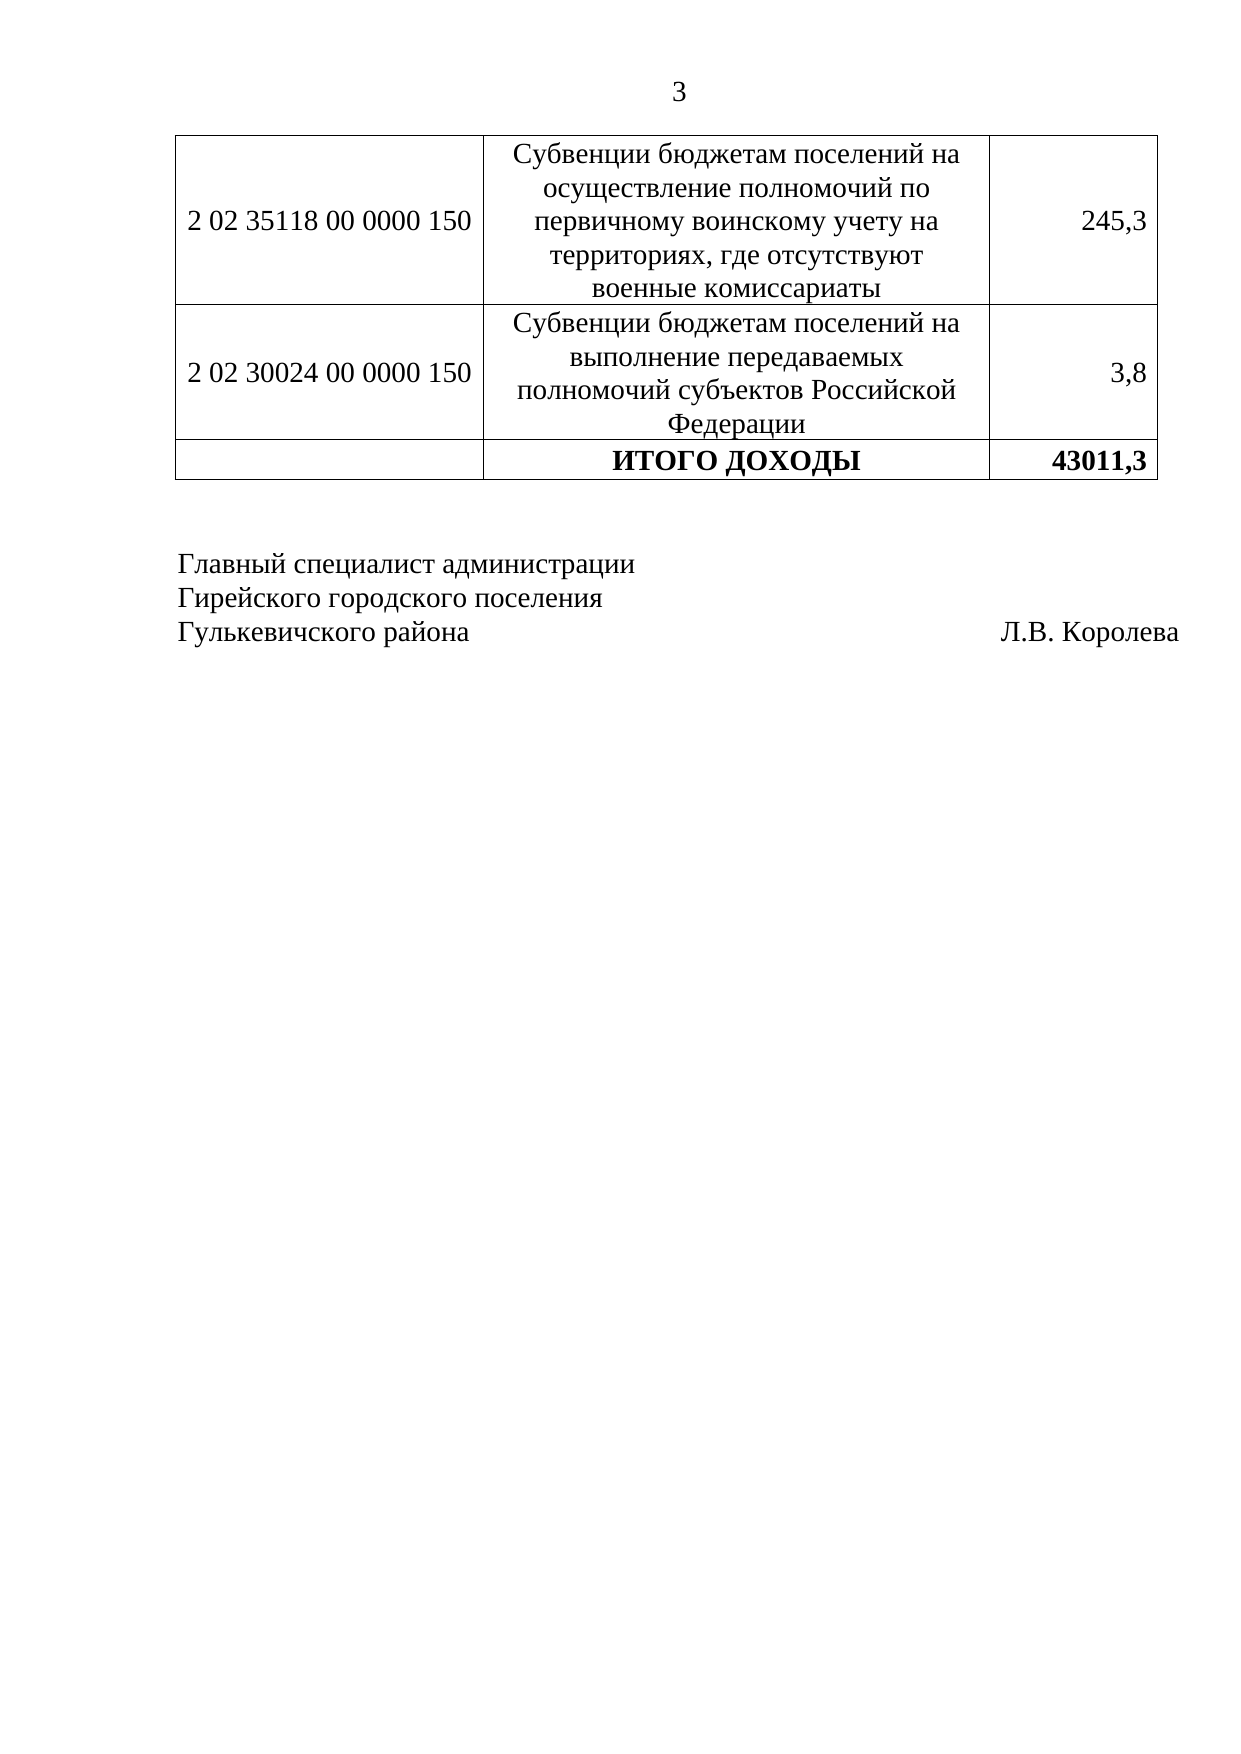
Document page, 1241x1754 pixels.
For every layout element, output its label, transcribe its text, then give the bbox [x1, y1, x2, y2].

table_cell 2 02 35118 00 0000 150 [176, 136, 483, 304]
table_cell Субвенции бюджетам поселений на выполнение передаваемых полномочий субъектов Российской Федерации [484, 305, 989, 439]
table_cell 245,3 [990, 136, 1157, 304]
table_cell 2 02 30024 00 0000 150 [176, 305, 483, 439]
text Гулькевичского района Л.В. Королева [177, 614, 1181, 647]
table_cell [176, 440, 483, 478]
table_cell ИТОГО ДОХОДЫ [484, 440, 989, 478]
table_cell Субвенции бюджетам поселений на осуществление полномочий по первичному воинскому учету на территориях, где отсутствуют военные комиссариаты [484, 136, 989, 304]
text Главный специалист администрации [177, 547, 1181, 580]
text Гирейского городского поселения [177, 580, 1181, 614]
table_cell 3,8 [990, 305, 1157, 439]
table_cell 43011,3 [990, 440, 1157, 478]
